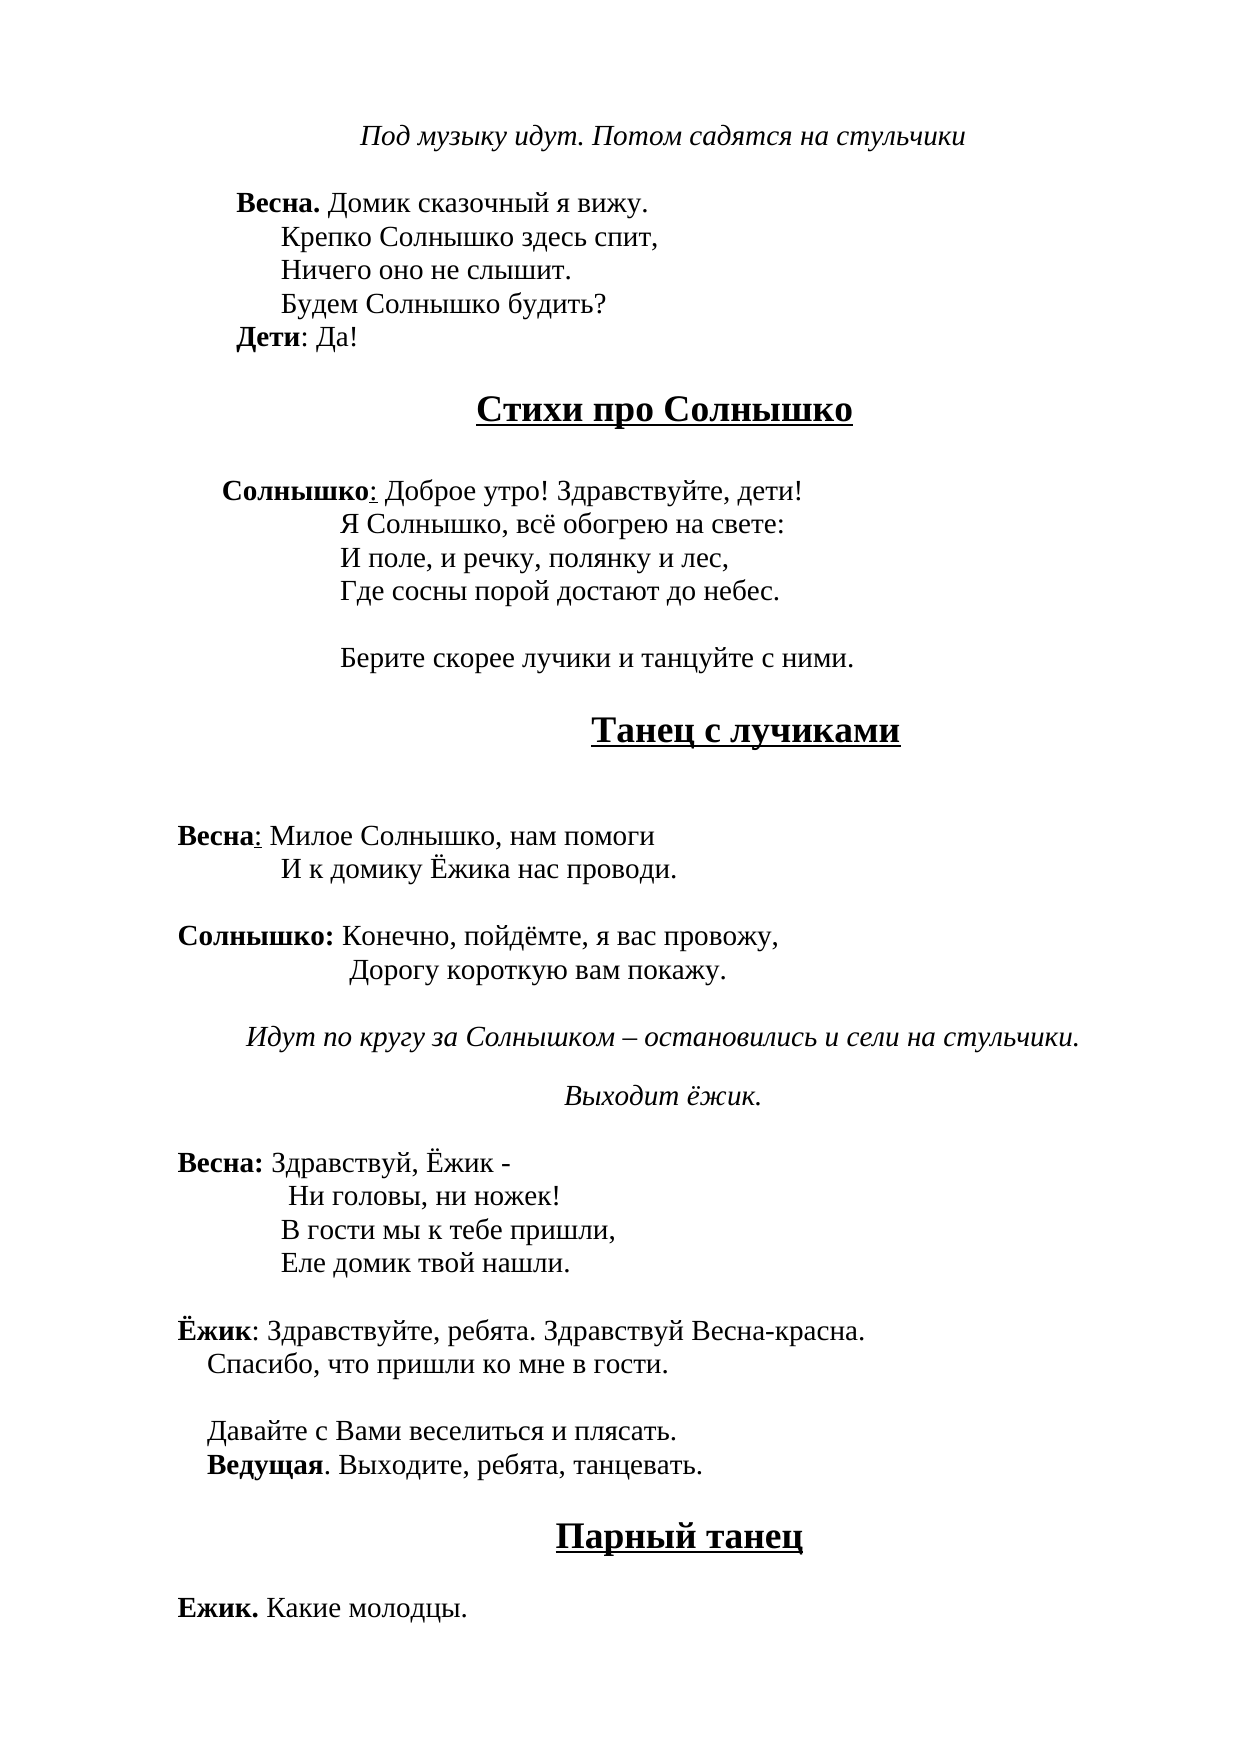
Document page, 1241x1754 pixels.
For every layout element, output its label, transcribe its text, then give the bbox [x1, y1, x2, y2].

text И к домику Ёжика нас проводи. [281, 851, 1152, 885]
text Весна: Здравствуй, Ёжик - [177, 1145, 1152, 1178]
text Еле домик твой нашли. [281, 1246, 1152, 1279]
text Спасибо, что пришли ко мне в гости. [207, 1346, 1152, 1380]
text Весна: Милое Солнышко, нам помоги [177, 818, 1152, 851]
text Берите скорее лучики и танцуйте с ними. [340, 640, 1152, 674]
text Солнышко: Конечно, пойдёмте, я вас провожу, [177, 918, 1152, 952]
text Я Солнышко, всё обогрею на свете: [340, 506, 1152, 540]
text Идут по кругу за Солнышком – остановились и сели на стульчики. [177, 1019, 1152, 1052]
text Дорогу короткую вам покажу. [177, 952, 1152, 985]
text Давайте с Вами веселиться и плясать. [207, 1413, 1152, 1447]
text Танец с лучиками [340, 707, 1152, 751]
text Ни головы, ни ножек! [281, 1178, 1152, 1212]
text В гости мы к тебе пришли, [281, 1212, 1152, 1246]
text Парный танец [207, 1514, 1152, 1557]
text Ежик. Какие молодцы. [177, 1591, 1152, 1624]
text Выходит ёжик. [177, 1078, 1152, 1111]
text Ведущая. Выходите, ребята, танцевать. [207, 1447, 1152, 1480]
text Где сосны порой достают до небес. [340, 573, 1152, 607]
text Ёжик: Здравствуйте, ребята. Здравствуй Весна-красна. [177, 1313, 1152, 1346]
text Стихи про Солнышко [177, 386, 1152, 429]
text Солнышко: Доброе утро! Здравствуйте, дети! [222, 473, 1152, 506]
text Будем Солнышко будить? [177, 286, 1152, 319]
text Дети: Да! [236, 319, 1152, 353]
text Крепко Солнышко здесь спит, [177, 219, 1152, 252]
text Ничего оно не слышит. [177, 252, 1152, 286]
text Весна. Домик сказочный я вижу. [236, 185, 1152, 219]
text Под музыку идут. Потом садятся на стульчики [177, 118, 1152, 152]
text И поле, и речку, полянку и лес, [340, 540, 1152, 573]
